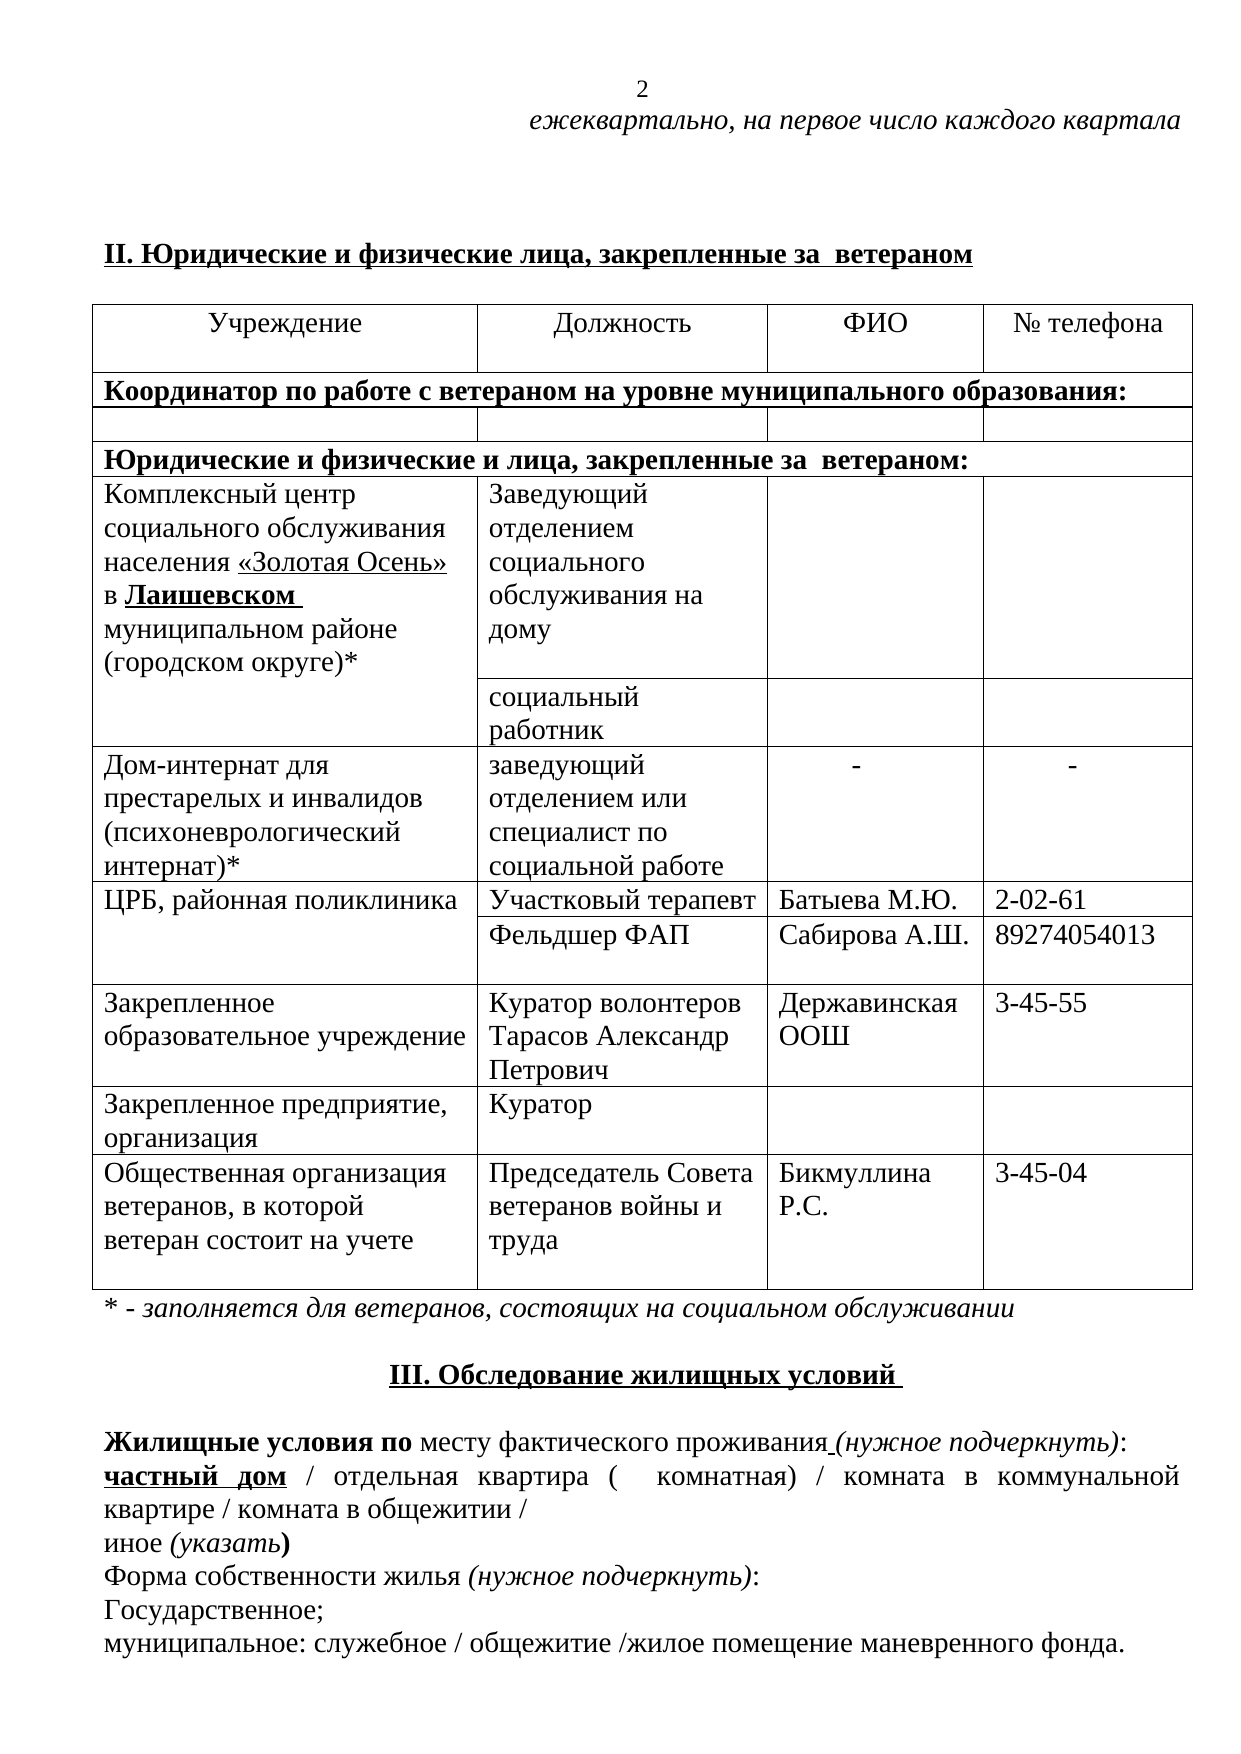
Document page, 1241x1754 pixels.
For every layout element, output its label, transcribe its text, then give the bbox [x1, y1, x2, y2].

table_cell Сабирова А.Ш. [768, 917, 983, 984]
table_cell заведующий отделением или специалист по социальной работе [478, 747, 767, 881]
table_cell [768, 679, 983, 746]
text ежеквартально, на первое число каждого квартала [103, 102, 1181, 136]
table_cell [478, 408, 767, 441]
table_header Учреждение [93, 305, 477, 372]
table_cell [768, 408, 983, 441]
table_cell Юридические и физические и лица, закрепленные за ветераном: [93, 442, 1192, 476]
text III. Обследование жилищных условий [103, 1357, 1181, 1391]
table_cell [768, 477, 983, 678]
table_cell [93, 678, 477, 746]
table_cell - [984, 747, 1192, 881]
table_cell Координатор по работе с ветераном на уровне муниципального образования: [93, 373, 1192, 406]
table_cell Общественная организация ветеранов, в которой ветеран состоит на учете [93, 1155, 477, 1289]
table_cell [984, 408, 1192, 441]
table_header № телефона [984, 305, 1192, 372]
table_cell 2-02-61 [984, 882, 1192, 916]
text частный дом / отдельная квартира ( комнатная) / комната в коммунальной квартире / комната в общежитии / [103, 1458, 1181, 1525]
table_cell Куратор [478, 1087, 767, 1154]
table_cell [984, 1087, 1192, 1154]
table_cell Заведующий отделением социального обслуживания на дому [478, 477, 767, 678]
table_cell Закрепленное предприятие, организация [93, 1087, 477, 1154]
table_cell Державинская ООШ [768, 985, 983, 1086]
table_header ФИО [768, 305, 983, 372]
text Форма собственности жилья (нужное подчеркнуть): [103, 1558, 1181, 1592]
table_cell [93, 408, 477, 441]
table_cell - [768, 747, 983, 881]
table_cell [93, 916, 477, 984]
table_cell ЦРБ, районная поликлиника [93, 882, 477, 916]
table_cell Фельдшер ФАП [478, 917, 767, 984]
table_cell Батыева М.Ю. [768, 882, 983, 916]
table_cell Комплексный центр социального обслуживания населения «Золотая Осень» в Лаишевском муниципальном районе (городском округе)* [93, 477, 477, 678]
table_cell Закрепленное образовательное учреждение [93, 985, 477, 1086]
table_cell Дом-интернат для престарелых и инвалидов (психоневрологический интернат)* [93, 747, 477, 881]
table_header Должность [478, 305, 767, 372]
table_cell социальный работник [478, 679, 767, 746]
table_cell 89274054013 [984, 917, 1192, 984]
table_cell Куратор волонтеров Тарасов Александр Петрович [478, 985, 767, 1086]
text Жилищные условия по месту фактического проживания (нужное подчеркнуть): [103, 1424, 1181, 1458]
table_cell 3-45-55 [984, 985, 1192, 1086]
text Государственное; [103, 1592, 1181, 1625]
text иное (указать) [103, 1525, 1181, 1558]
table_cell Бикмуллина Р.С. [768, 1155, 983, 1289]
table_cell [768, 1087, 983, 1154]
table_cell Председатель Совета ветеранов войны и труда [478, 1155, 767, 1289]
table_cell Участковый терапевт [478, 882, 767, 916]
text * - заполняется для ветеранов, состоящих на социальном обслуживании [103, 1290, 1181, 1323]
table_cell [984, 679, 1192, 746]
text муниципальное: служебное / общежитие /жилое помещение маневренного фонда. [103, 1625, 1181, 1659]
table_cell 3-45-04 [984, 1155, 1192, 1289]
text II. Юридические и физические лица, закрепленные за ветераном [103, 237, 1181, 270]
table_cell [984, 477, 1192, 678]
